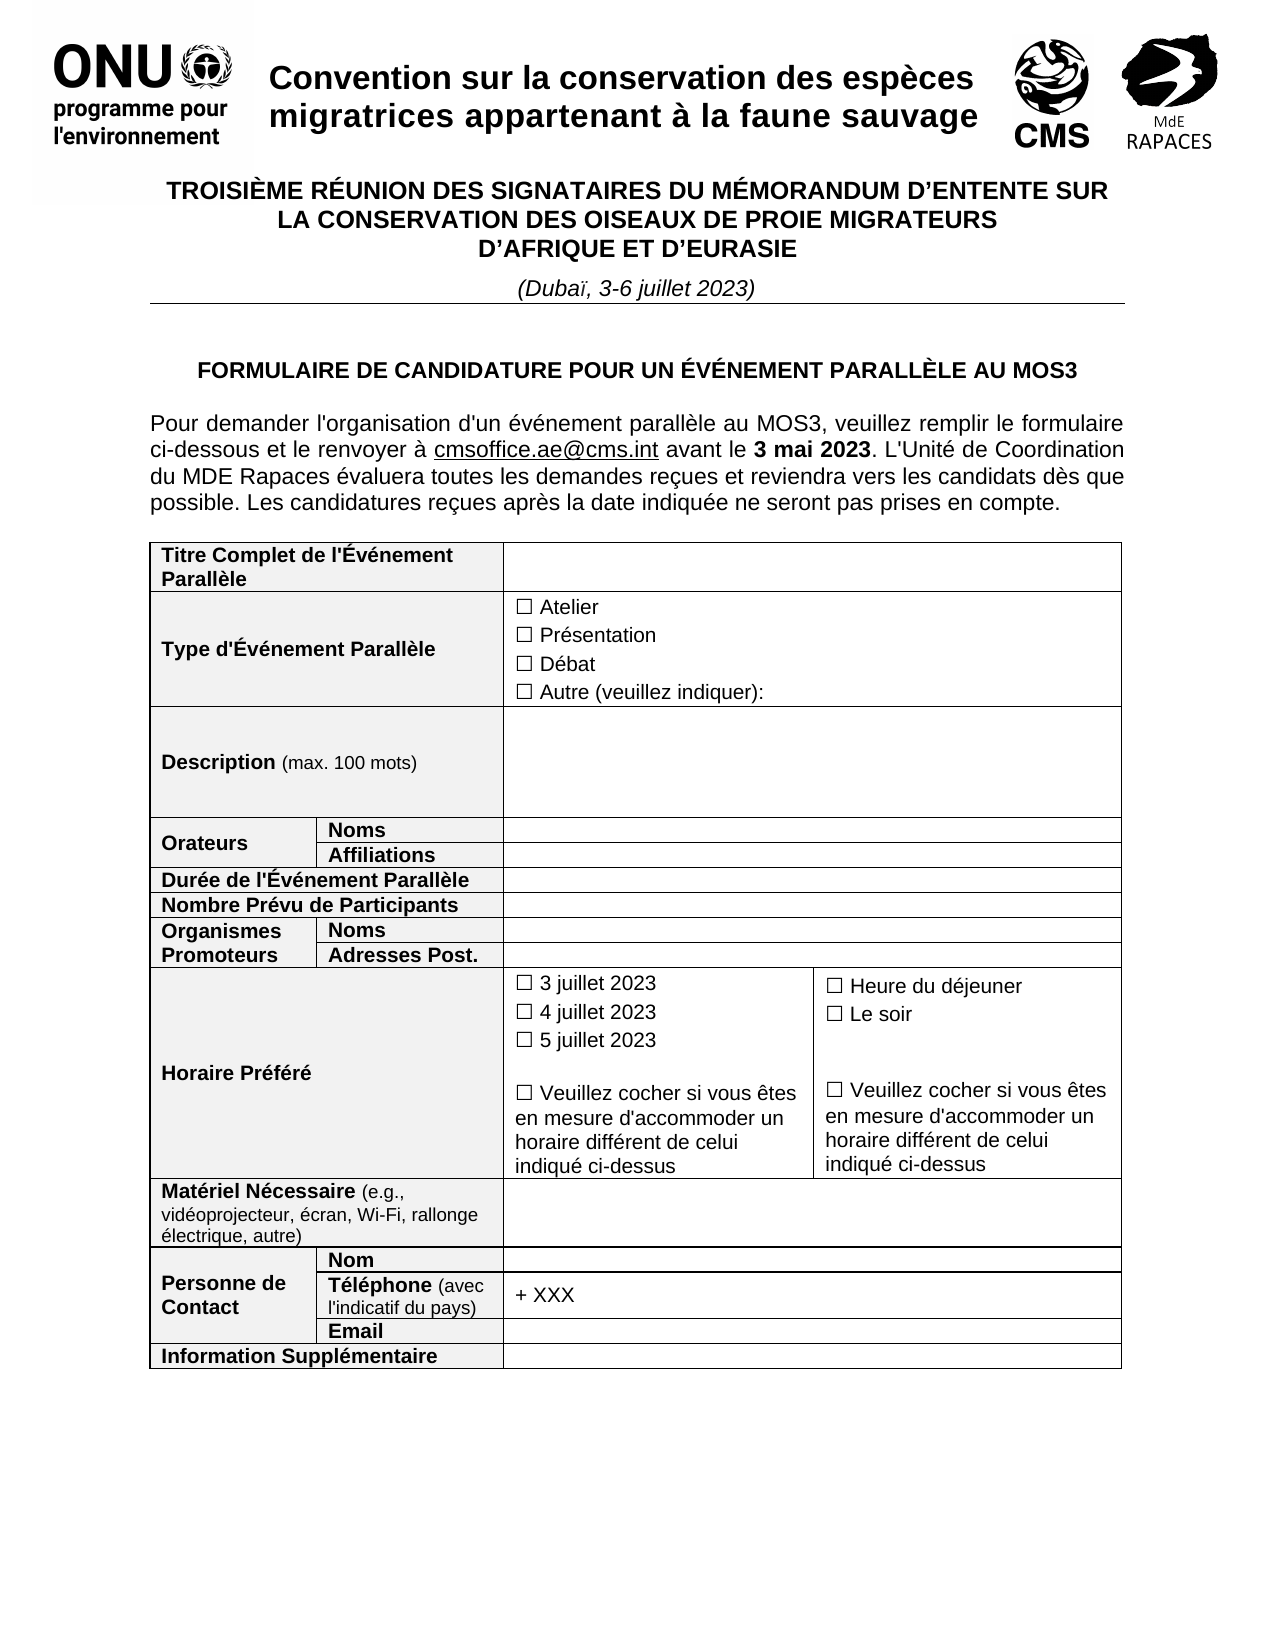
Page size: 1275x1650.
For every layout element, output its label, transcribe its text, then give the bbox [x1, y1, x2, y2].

table_header [504, 543, 1121, 591]
table_header Titre Complet de l'Événement Parallèle [151, 543, 503, 591]
table_cell Affiliations [317, 843, 503, 867]
picture [1011, 34, 1094, 150]
table_cell Personne de Contact [151, 1248, 316, 1343]
table_cell Téléphone (avec l'indicatif du pays) [317, 1273, 503, 1318]
table_cell [504, 707, 1121, 817]
table_cell Adresses Post. [317, 943, 503, 967]
table_cell 3 juillet 2023 4 juillet 2023 5 juillet 2023 Veuillez cocher si vous êtes en mesure d'accommoder un horaire différent de celui indiqué ci-dessus [504, 968, 813, 1178]
table_cell Email [317, 1319, 503, 1343]
table_cell Orateurs [151, 818, 316, 867]
table_cell [504, 818, 1121, 842]
text (Dubaï, 3-6 juillet 2023) [150, 275, 1125, 303]
table_cell Description (max. 100 mots) [151, 707, 503, 817]
table_cell Durée de l'Événement Parallèle [151, 868, 503, 892]
table_cell [504, 1344, 1121, 1368]
table_cell [504, 1319, 1121, 1343]
table_cell Nombre Prévu de Participants [151, 893, 503, 917]
table_cell Horaire Préféré [151, 968, 503, 1178]
text Pour demander l'organisation d'un événement parallèle au MOS3, veuillez remplir le formulaire ci-dessous et le renvoyer à cmsoffice.ae@cms.int avant le 3 mai 2023. L'Unité de Coordination du MDE Rapaces évaluera toutes les demandes reçues et reviendra vers les candidats dès que possible. Les candidatures reçues après la date indiquée ne seront pas prises en compte. [150, 410, 1125, 515]
table_cell [504, 918, 1121, 942]
picture [32, 0, 254, 205]
table_cell Atelier Présentation Débat Autre (veuillez indiquer): [504, 592, 1121, 706]
table_cell Matériel Nécessaire (e.g., vidéoprojecteur, écran, Wi-Fi, rallonge électrique, autre) [151, 1179, 503, 1246]
table_cell Noms [317, 818, 503, 842]
table_cell [504, 943, 1121, 967]
table_cell Organismes Promoteurs [151, 918, 316, 967]
table_cell Heure du déjeuner Le soir Veuillez cocher si vous êtes en mesure d'accommoder un horaire différent de celui indiqué ci-dessus [814, 968, 1121, 1178]
table_cell Type d'Événement Parallèle [151, 592, 503, 706]
table_cell Noms [317, 918, 503, 942]
table_cell + XXX [504, 1273, 1121, 1318]
table_cell Nom [317, 1248, 503, 1271]
table_cell [504, 1179, 1121, 1246]
table_cell [504, 1248, 1121, 1271]
text TROISIÈME RÉUNION DES SIGNATAIRES DU MÉMORANDUM D’ENTENTE SUR LA CONSERVATION DES OISEAUX DE PROIE MIGRATEURS [150, 176, 1125, 234]
table_cell [504, 868, 1121, 892]
picture [1106, 18, 1233, 162]
table_cell [504, 893, 1121, 917]
table_cell Information Supplémentaire [151, 1344, 503, 1368]
text D’AFRIQUE ET D’EURASIE [150, 234, 1125, 263]
text FORMULAIRE DE CANDIDATURE POUR UN ÉVÉNEMENT PARALLÈLE AU MOS3 [150, 357, 1125, 384]
table_cell [504, 843, 1121, 867]
